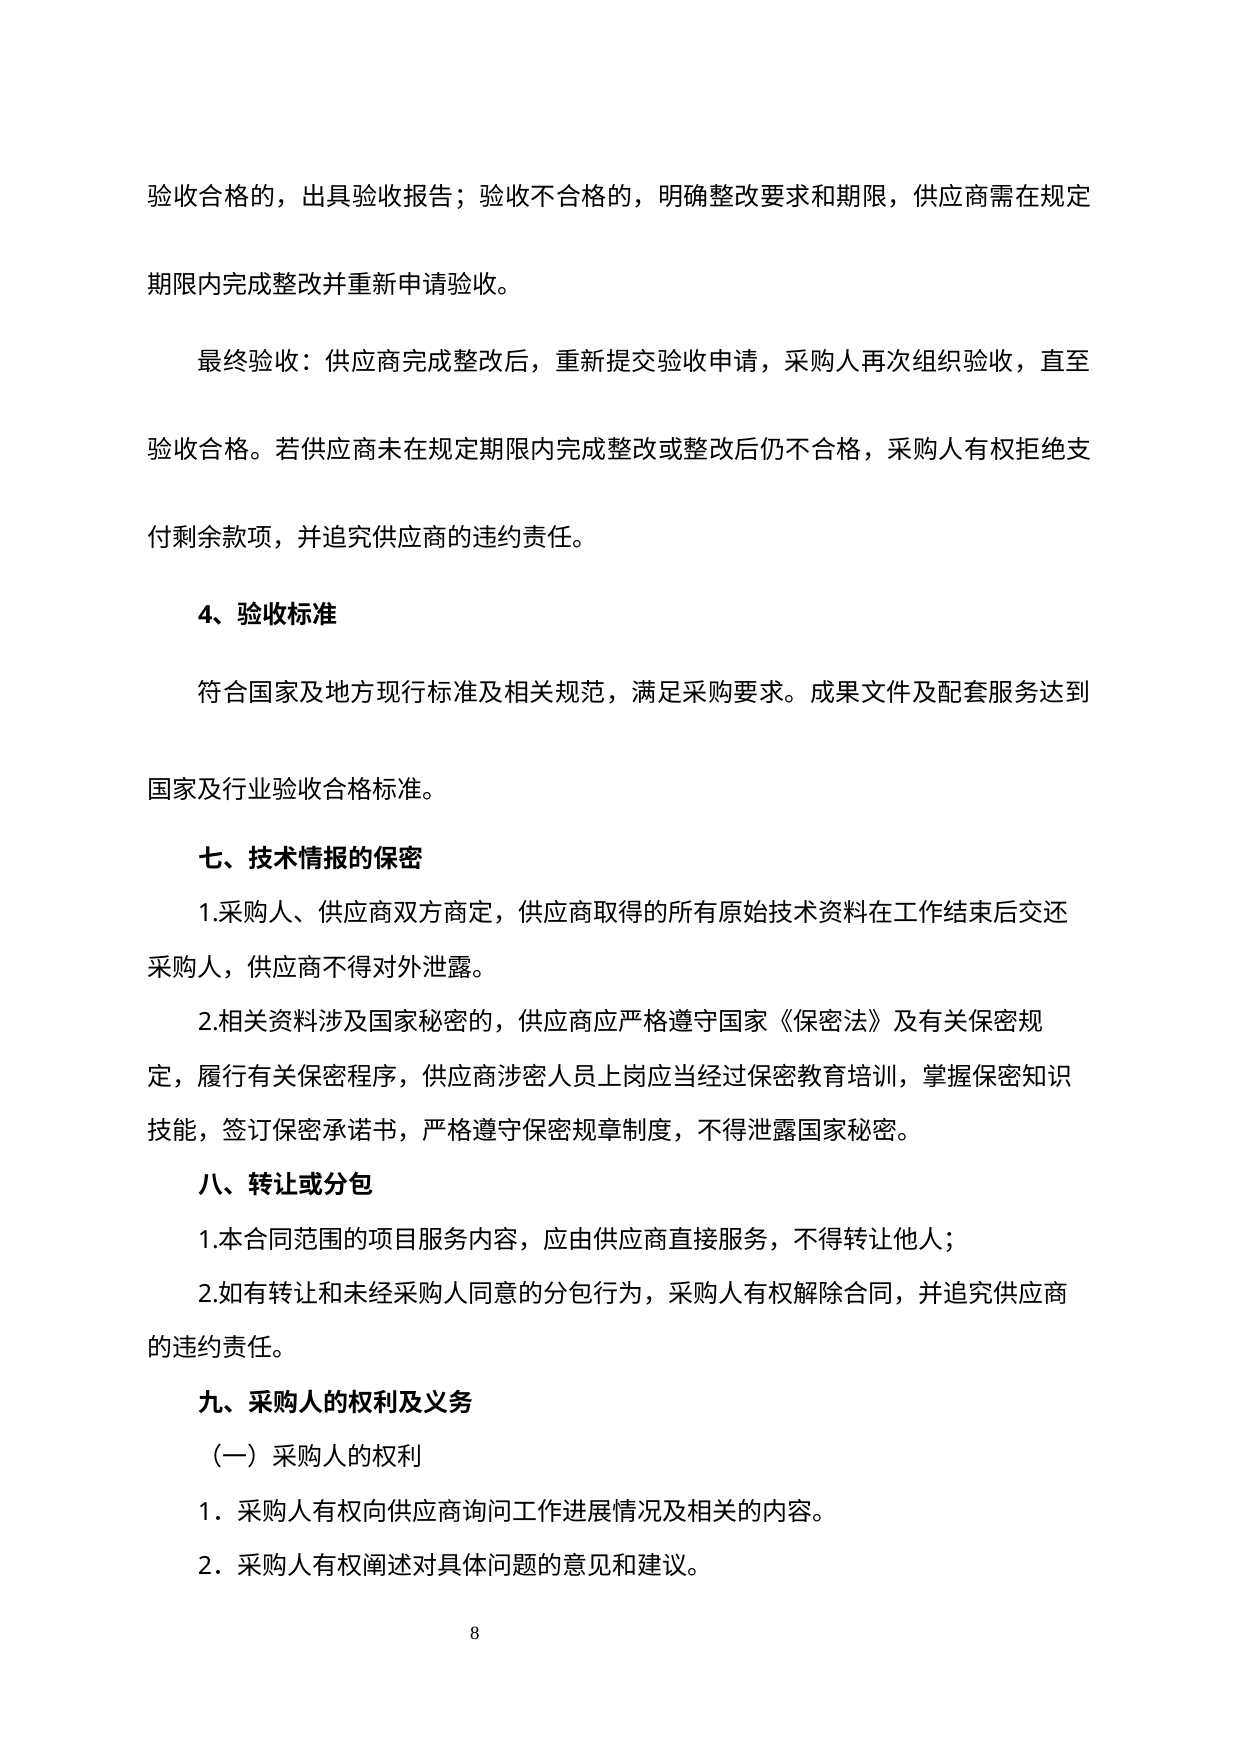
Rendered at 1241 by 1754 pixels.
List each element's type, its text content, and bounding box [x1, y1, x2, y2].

text （一）采购人的权利 [148, 1437, 1093, 1473]
text 七、技术情报的保密 [148, 838, 1093, 875]
subtitle 符合国家及地方现行标准及相关规范，满足采购要求。成果文件及配套服务达到国家及行业验收合格标准。 [148, 658, 1093, 820]
text 1.本合同范围的项目服务内容，应由供应商直接服务，不得转让他人； [148, 1219, 1093, 1255]
text 4、验收标准 [148, 580, 1093, 645]
text 最终验收：供应商完成整改后，重新提交验收申请，采购人再次组织验收，直至验收合格。若供应商未在规定期限内完成整改或整改后仍不合格，采购人有权拒绝支付剩余款项，并追究供应商的违约责任。 [148, 327, 1093, 568]
text 1.采购人、供应商双方商定，供应商取得的所有原始技术资料在工作结束后交还采购人，供应商不得对外泄露。 [148, 893, 1093, 983]
text 九、采购人的权利及义务 [148, 1382, 1093, 1418]
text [148, 162, 1093, 315]
text 2.相关资料涉及国家秘密的，供应商应严格遵守国家《保密法》及有关保密规定，履行有关保密程序，供应商涉密人员上岗应当经过保密教育培训，掌握保密知识技能，签订保密承诺书，严格遵守保密规章制度，不得泄露国家秘密。 [148, 1002, 1093, 1147]
text 2.如有转让和未经采购人同意的分包行为，采购人有权解除合同，并追究供应商的违约责任。 [148, 1273, 1093, 1364]
text 1．采购人有权向供应商询问工作进展情况及相关的内容。 [148, 1491, 1093, 1527]
text 2．采购人有权阐述对具体问题的意见和建议。 [148, 1545, 1093, 1582]
text 八、转让或分包 [148, 1165, 1093, 1201]
